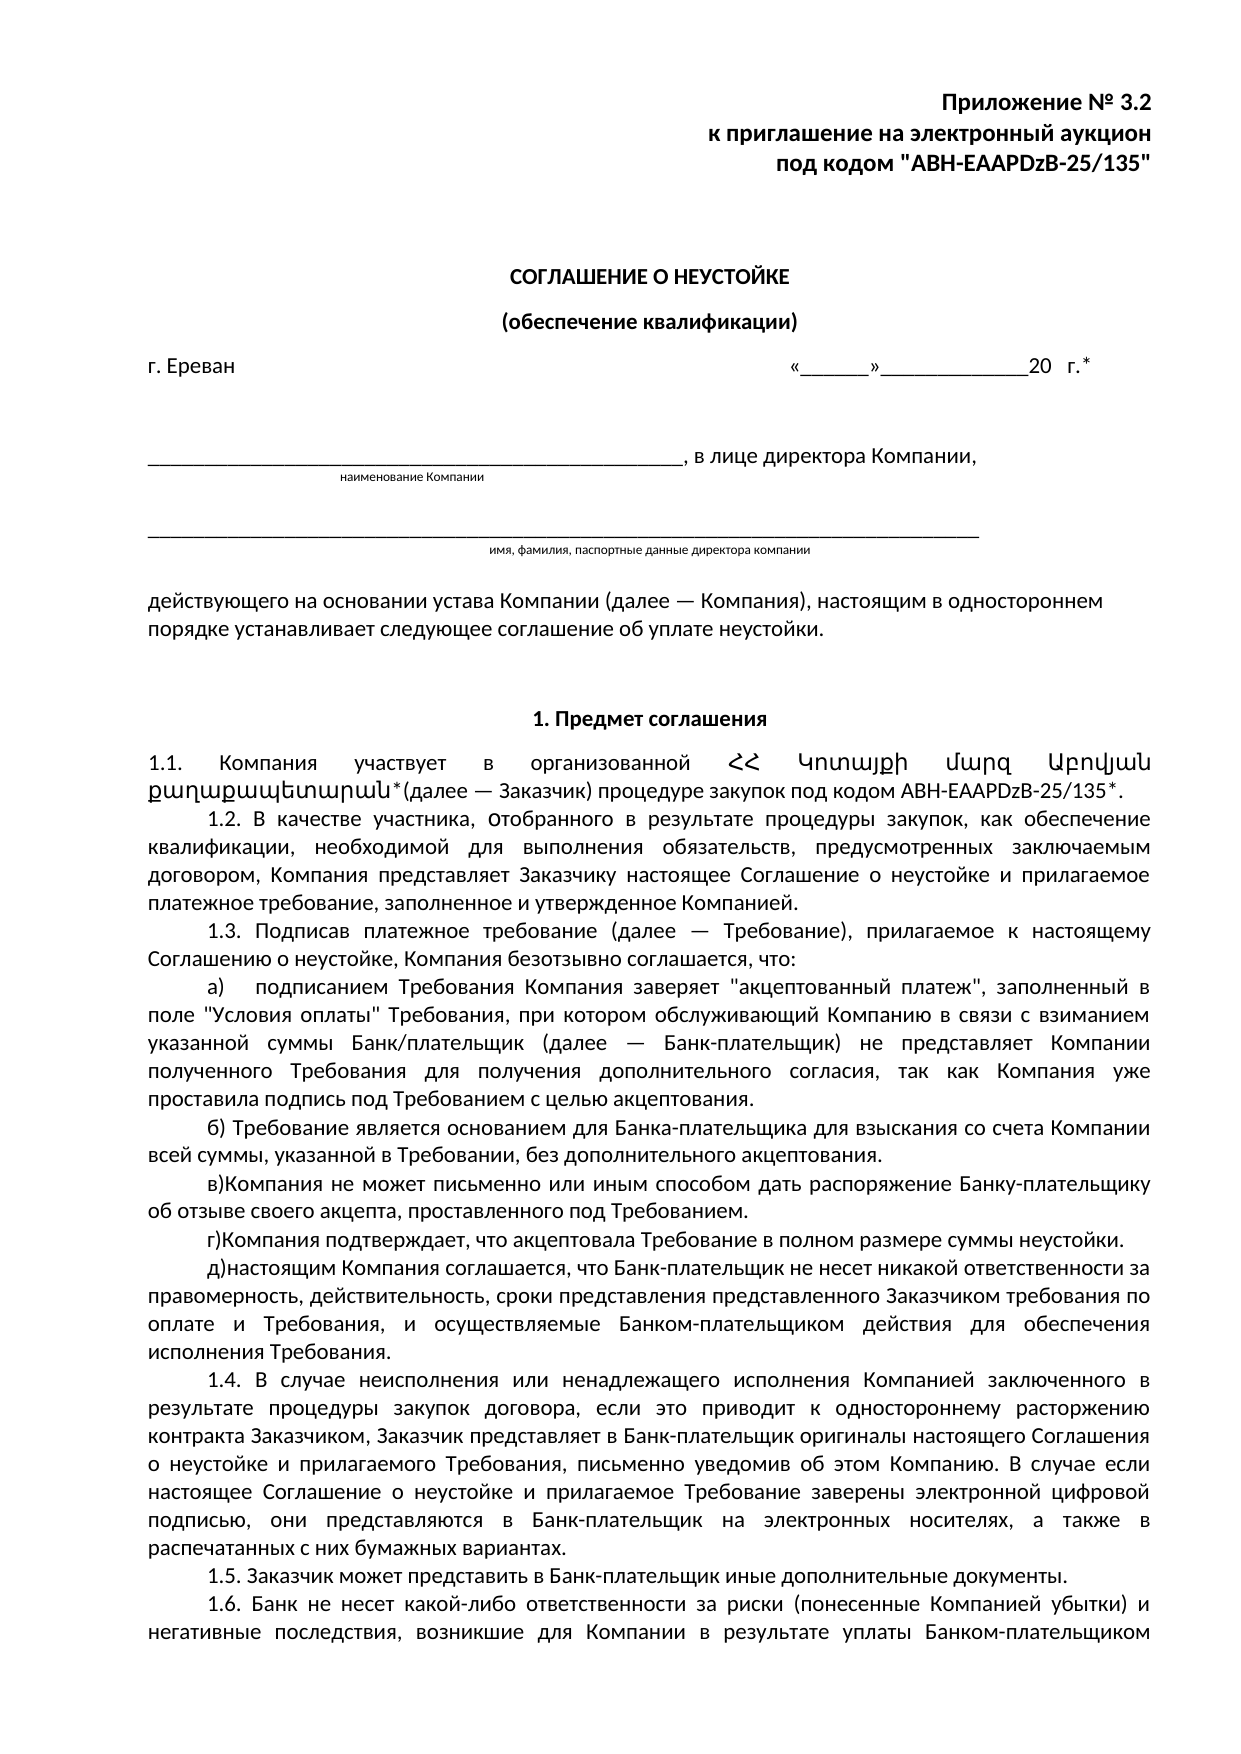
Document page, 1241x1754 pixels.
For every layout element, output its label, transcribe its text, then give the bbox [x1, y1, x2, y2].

table_header «______»_____________20 г.* [635, 351, 1104, 396]
text 1. Предмет соглашения [148, 704, 1152, 732]
text _________________________________________________________________________ [148, 513, 1152, 542]
text действующего на основании устава Компании (далее — Компания), настоящим в одностороннем [148, 586, 1152, 614]
text Приложение № 3.2 [148, 86, 1152, 117]
text 1.3. Подписав платежное требование (далее — Требование), прилагаемое к настоящему Соглашению о неустойке, Компания безотзывно соглашается, что: [148, 916, 1152, 972]
text СОГЛАШЕНИЕ О НЕУСТОЙКЕ [148, 262, 1152, 290]
text _______________________________________________, в лице директора Компании, [148, 441, 1152, 469]
text к приглашение на электронный аукцион [177, 117, 1152, 147]
text г)Компания подтверждает, что акцептовала Требование в полном размере суммы неустойки. [148, 1225, 1152, 1253]
text имя, фамилия, паспортные данные директора компании [148, 542, 1152, 569]
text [148, 1589, 1152, 1645]
text порядке устанавливает следующее соглашение об уплате неустойки. [148, 614, 1152, 642]
text (обеспечение квалификации) [148, 307, 1152, 335]
text 1.5. Заказчик может представить в Банк-плательщик иные дополнительные документы. [148, 1561, 1152, 1589]
text под кодом "ABH-EAAPDzB-25/135" [177, 147, 1152, 178]
text б) Требование является основанием для Банка-плательщика для взыскания со счета Компании всей суммы, указанной в Требовании, без дополнительного акцептования. [148, 1113, 1152, 1169]
text наименование Компании [340, 469, 1152, 497]
text а) подписанием Требования Компания заверяет "акцептованный платеж", заполненный в поле "Условия оплаты" Требования, при котором обслуживающий Компанию в связи с взиманием указанной суммы Банк/плательщик (далее — Банк-плательщик) не представляет Компании полученного Требования для получения дополнительного согласия, так как Компания уже проставила подпись под Требованием с целью акцептования. [148, 972, 1152, 1113]
text д)настоящим Компания соглашается, что Банк-плательщик не несет никакой ответственности за правомерность, действительность, сроки представления представленного Заказчиком требования по оплате и Требования, и осуществляемые Банком-плательщиком действия для обеспечения исполнения Требования. [148, 1253, 1152, 1365]
text 1.1. Компания участвует в организованной ՀՀ Կոտայքի մարզ Աբովյան քաղաքապետարան*(далее — Заказчик) процедуре закупок под кодом ABH-EAAPDzB-25/135*. [148, 748, 1152, 804]
table_header г. Ереван [136, 351, 635, 396]
text 1.4. В случае неисполнения или ненадлежащего исполнения Компанией заключенного в результате процедуры закупок договора, если это приводит к одностороннему расторжению контракта Заказчиком, Заказчик представляет в Банк-плательщик оригиналы настоящего Соглашения о неустойке и прилагаемого Требования, письменно уведомив об этом Компанию. В случае если настоящее Соглашение о неустойке и прилагаемое Требование заверены электронной цифровой подписью, они представляются в Банк-плательщик на электронных носителях, а также в распечатанных с них бумажных вариантах. [148, 1365, 1152, 1561]
text 1.2. В качестве участника, օтобранного в результате процедуры закупок, как обеспечение квалификации, необходимой для выполнения обязательств, предусмотренных заключаемым договором, Kомпания представляет Заказчику настоящее Соглашение о неустойке и прилагаемое платежное требование, заполненное и утвержденное Компанией. [148, 804, 1152, 916]
text в)Компания не может письменно или иным способом дать распоряжение Банку-плательщику об отзыве своего акцепта, проставленного под Требованием. [148, 1169, 1152, 1225]
